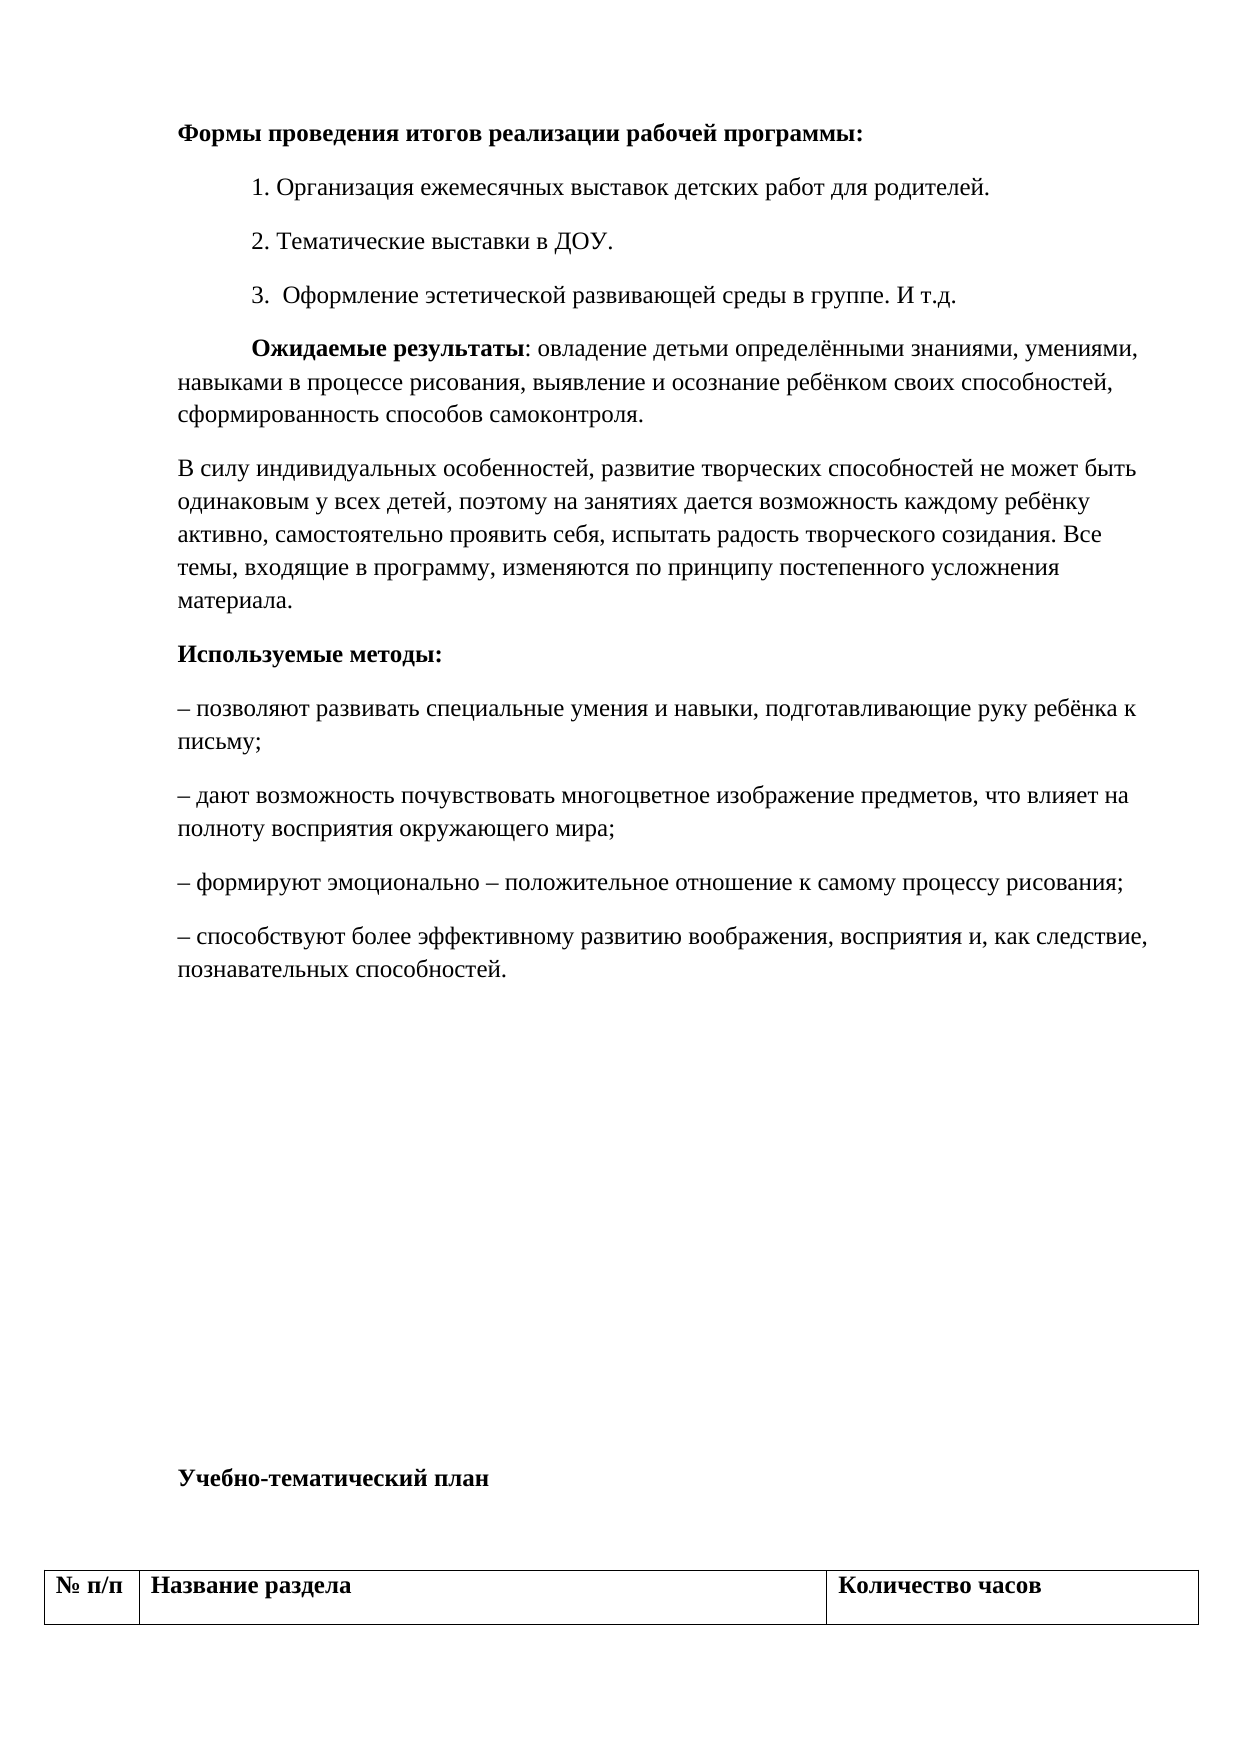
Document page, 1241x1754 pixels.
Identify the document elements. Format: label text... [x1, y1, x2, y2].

text В силу индивидуальных особенностей, развитие творческих способностей не может быть одинаковым у всех детей, поэтому на занятиях дается возможность каждому ребёнку активно, самостоятельно проявить себя, испытать радость творческого созидания. Все темы, входящие в программу, изменяются по принципу постепенного усложнения материала. [177, 453, 1152, 614]
table_header Название раздела [140, 1571, 826, 1624]
text 2. Тематические выставки в ДОУ. [177, 226, 1152, 254]
text 3. Оформление эстетической развивающей среды в группе. И т.д. [177, 280, 1152, 308]
text – формируют эмоционально – положительное отношение к самому процессу рисования; [177, 867, 1152, 896]
text 1. Организация ежемесячных выставок детских работ для родителей. [177, 172, 1152, 201]
text Учебно-тематический план [177, 1463, 1152, 1491]
table_header Количество часов [827, 1571, 1198, 1624]
text – позволяют развивать специальные умения и навыки, подготавливающие руку ребёнка к письму; [177, 693, 1152, 755]
table_header № п/п [45, 1571, 139, 1624]
text Используемые методы: [177, 639, 1152, 668]
text – дают возможность почувствовать многоцветное изображение предметов, что влияет на полноту восприятия окружающего мира; [177, 780, 1152, 842]
text – способствуют более эффективному развитию воображения, восприятия и, как следствие, познавательных способностей. [177, 921, 1152, 983]
text Формы проведения итогов реализации рабочей программы: [177, 118, 1152, 147]
text Ожидаемые результаты: овладение детьми определёнными знаниями, умениями, навыками в процессе рисования, выявление и осознание ребёнком своих способностей, сформированность способов самоконтроля. [177, 333, 1152, 428]
